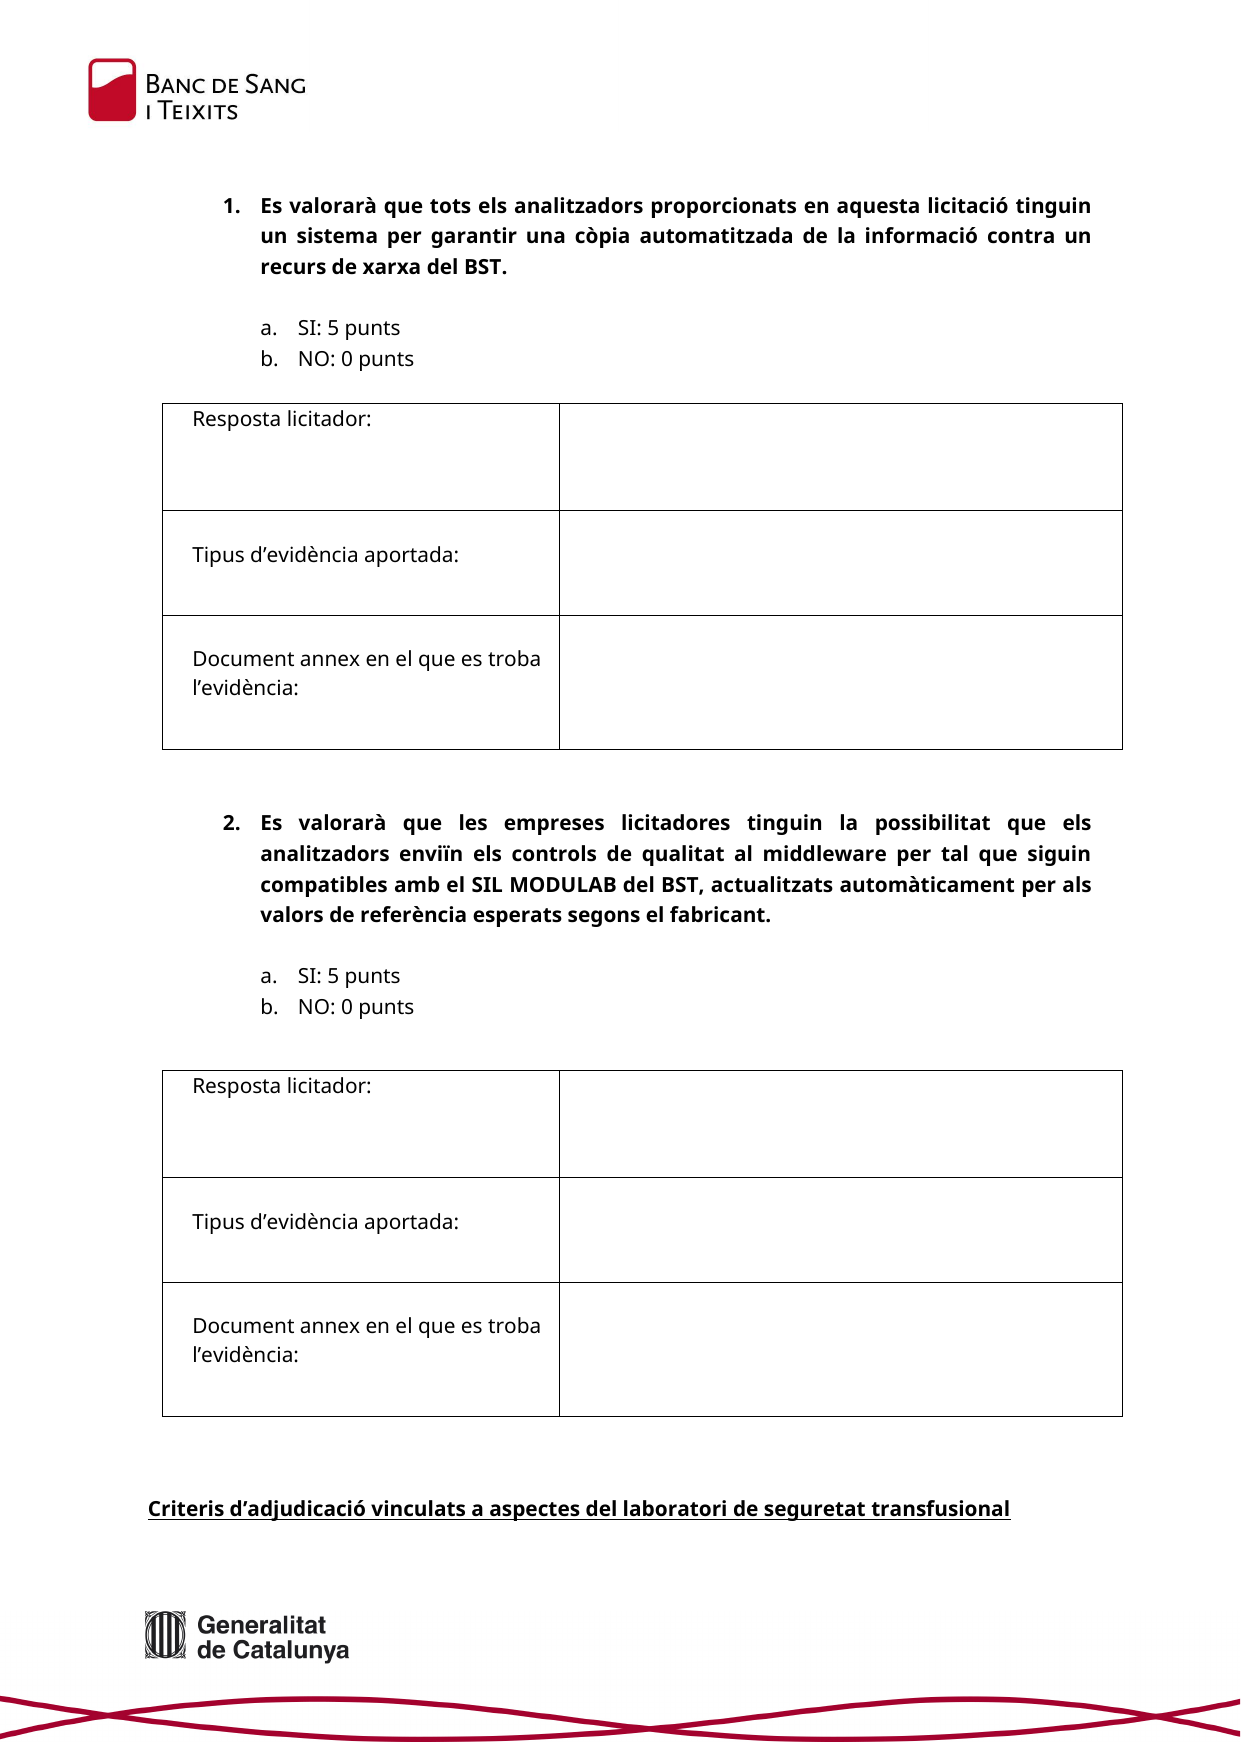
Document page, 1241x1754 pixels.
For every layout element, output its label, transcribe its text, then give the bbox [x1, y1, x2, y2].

table_cell Document annex en el que es troba l’evidència: [163, 1283, 559, 1416]
table_header Resposta licitador: [163, 404, 559, 510]
table_cell [560, 1283, 1122, 1416]
table_cell [560, 511, 1122, 615]
table_cell Tipus d’evidència aportada: [163, 511, 559, 615]
text Criteris d’adjudicació vinculats a aspectes del laboratori de seguretat transfusional [148, 1494, 1092, 1523]
list NO: 0 punts [260, 992, 1092, 1021]
table_header [560, 404, 1122, 510]
list NO: 0 punts [260, 344, 1092, 372]
picture [0, 1611, 1241, 1742]
table_header [560, 1071, 1122, 1177]
table_header Resposta licitador: [163, 1071, 559, 1177]
list SI: 5 punts [260, 313, 1092, 342]
table_cell [560, 616, 1122, 748]
list Es valorarà que les empreses licitadores tinguin la possibilitat que els analitzadors enviïn els controls de qualitat al middleware per tal que siguin compatibles amb el SIL MODULAB del BST, actualitzats automàticament per als valors de referència esperats segons el fabricant. [223, 808, 1092, 929]
picture [0, 0, 1238, 132]
list Es valorarà que tots els analitzadors proporcionats en aquesta licitació tinguin un sistema per garantir una còpia automatitzada de la informació contra un recurs de xarxa del BST. [223, 191, 1092, 281]
list SI: 5 punts [260, 962, 1092, 990]
table_cell Tipus d’evidència aportada: [163, 1178, 559, 1282]
table_cell [560, 1178, 1122, 1282]
table_cell Document annex en el que es troba l’evidència: [163, 616, 559, 748]
